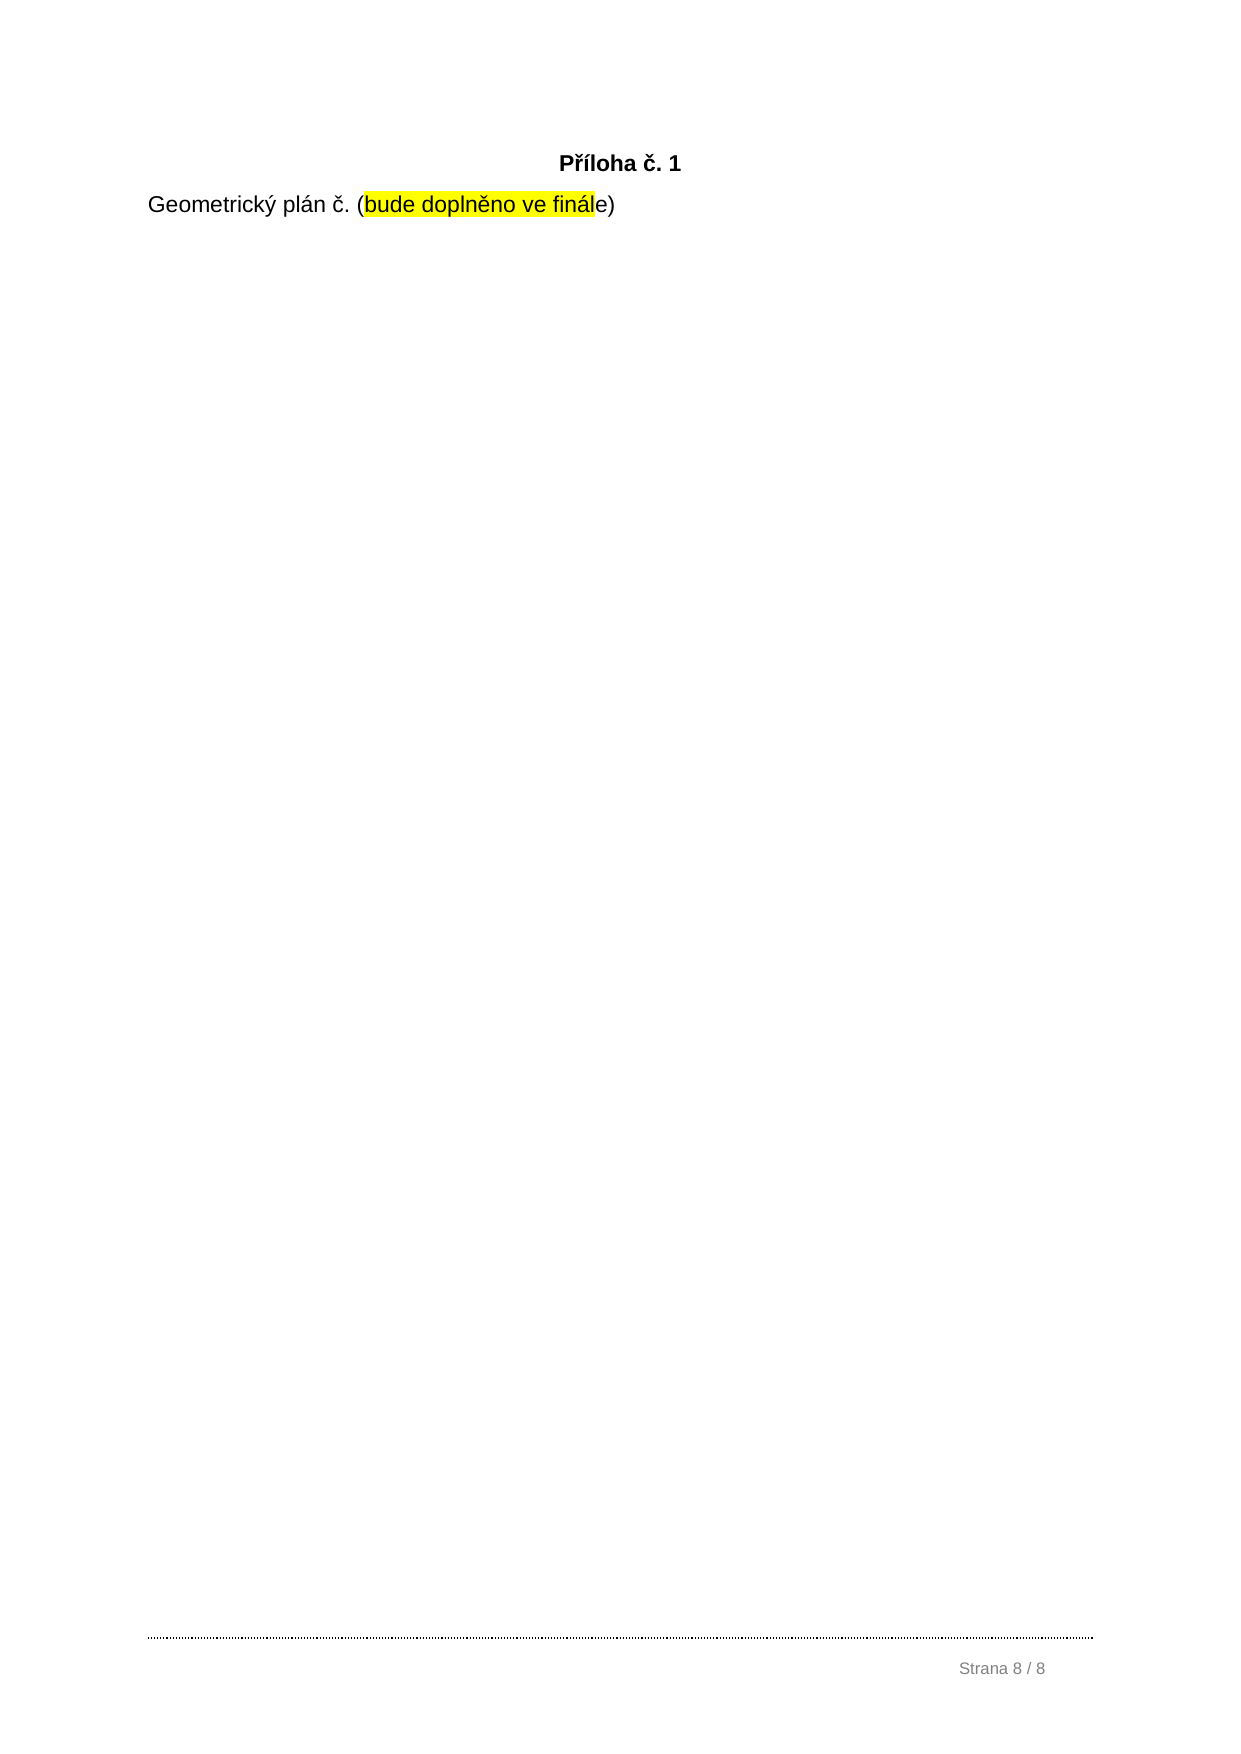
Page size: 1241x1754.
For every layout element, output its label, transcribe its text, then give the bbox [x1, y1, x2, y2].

text Příloha č. 1 [148, 148, 1093, 177]
text Geometrický plán č. (bude doplněno ve finále) [148, 189, 1093, 218]
